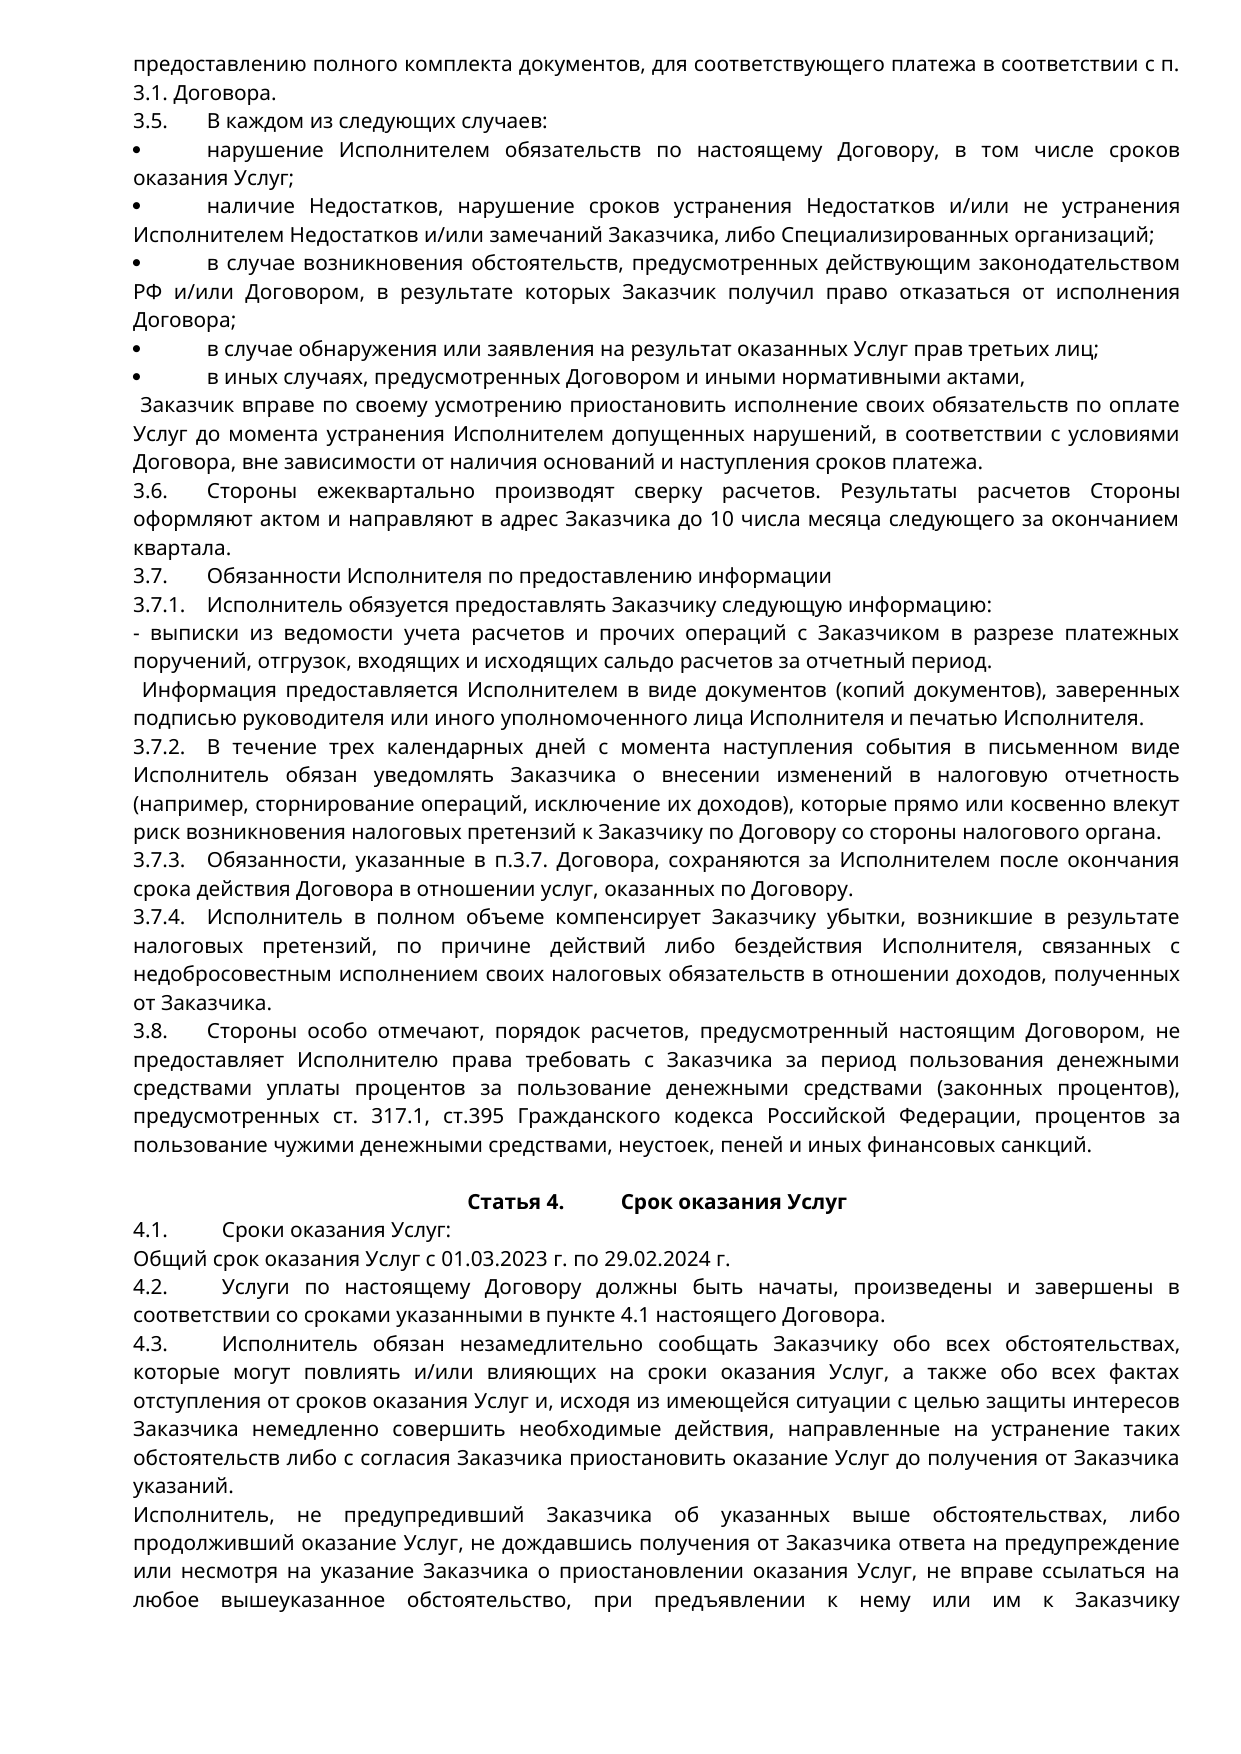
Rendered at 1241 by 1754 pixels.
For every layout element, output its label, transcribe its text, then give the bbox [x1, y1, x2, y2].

list Информация предоставляется Исполнителем в виде документов (копий документов), заверенных подписью руководителя или иного уполномоченного лица Исполнителя и печатью Исполнителя. [133, 675, 1181, 732]
list Исполнитель обязан незамедлительно сообщать Заказчику обо всех обстоятельствах, которые могут повлиять и/или влияющих на сроки оказания Услуг, а также обо всех фактах отступления от сроков оказания Услуг и, исходя из имеющейся ситуации с целью защиты интересов Заказчика немедленно совершить необходимые действия, направленные на устранение таких обстоятельств либо с согласия Заказчика приостановить оказание Услуг до получения от Заказчика указаний. [133, 1329, 1181, 1500]
text Общий срок оказания Услуг с 01.03.2023 г. по 29.02.2024 г. [133, 1244, 1181, 1272]
list Сроки оказания Услуг: [133, 1215, 1181, 1244]
list Обязанности Исполнителя по предоставлению информации [133, 561, 1181, 590]
list в иных случаях, предусмотренных Договором и иными нормативными актами, [133, 362, 1181, 391]
list наличие Недостатков, нарушение сроков устранения Недостатков и/или не устранения Исполнителем Недостатков и/или замечаний Заказчика, либо Специализированных организаций; [133, 192, 1181, 248]
list Заказчик вправе по своему усмотрению приостановить исполнение своих обязательств по оплате Услуг до момента устранения Исполнителем допущенных нарушений, в соответствии с условиями Договора, вне зависимости от наличия оснований и наступления сроков платежа. [133, 391, 1181, 476]
list в случае возникновения обстоятельств, предусмотренных действующим законодательством РФ и/или Договором, в результате которых Заказчик получил право отказаться от исполнения Договора; [133, 248, 1181, 334]
list В каждом из следующих случаев: [133, 106, 1181, 135]
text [133, 1500, 1181, 1613]
list Исполнитель обязуется предоставлять Заказчику следующую информацию: [133, 590, 1181, 618]
list в случае обнаружения или заявления на результат оказанных Услуг прав третьих лиц; [133, 334, 1181, 362]
list Стороны особо отмечают, порядок расчетов, предусмотренный настоящим Договором, не предоставляет Исполнителю права требовать с Заказчика за период пользования денежными средствами уплаты процентов за пользование денежными средствами (законных процентов), предусмотренных ст. 317.1, ст.395 Гражданского кодекса Российской Федерации, процентов за пользование чужими денежными средствами, неустоек, пеней и иных финансовых санкций. [133, 1016, 1181, 1158]
list Обязанности, указанные в п.3.7. Договора, сохраняются за Исполнителем после окончания срока действия Договора в отношении услуг, оказанных по Договору. [133, 846, 1181, 902]
list В течение трех календарных дней с момента наступления события в письменном виде Исполнитель обязан уведомлять Заказчика о внесении изменений в налоговую отчетность (например, сторнирование операций, исключение их доходов), которые прямо или косвенно влекут риск возникновения налоговых претензий к Заказчику по Договору со стороны налогового органа. [133, 732, 1181, 846]
list нарушение Исполнителем обязательств по настоящему Договору, в том числе сроков оказания Услуг; [133, 135, 1181, 192]
subtitle Срок оказания Услуг [133, 1187, 1181, 1215]
list - выписки из ведомости учета расчетов и прочих операций с Заказчиком в разрезе платежных поручений, отгрузок, входящих и исходящих сальдо расчетов за отчетный период. [133, 618, 1181, 675]
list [133, 49, 1181, 106]
list Стороны ежеквартально производят сверку расчетов. Результаты расчетов Стороны оформляют актом и направляют в адрес Заказчика до 10 числа месяца следующего за окончанием квартала. [133, 476, 1181, 561]
list Услуги по настоящему Договору должны быть начаты, произведены и завершены в соответствии со сроками указанными в пункте 4.1 настоящего Договора. [133, 1272, 1181, 1329]
list Исполнитель в полном объеме компенсирует Заказчику убытки, возникшие в результате налоговых претензий, по причине действий либо бездействия Исполнителя, связанных с недобросовестным исполнением своих налоговых обязательств в отношении доходов, полученных от Заказчика. [133, 902, 1181, 1016]
